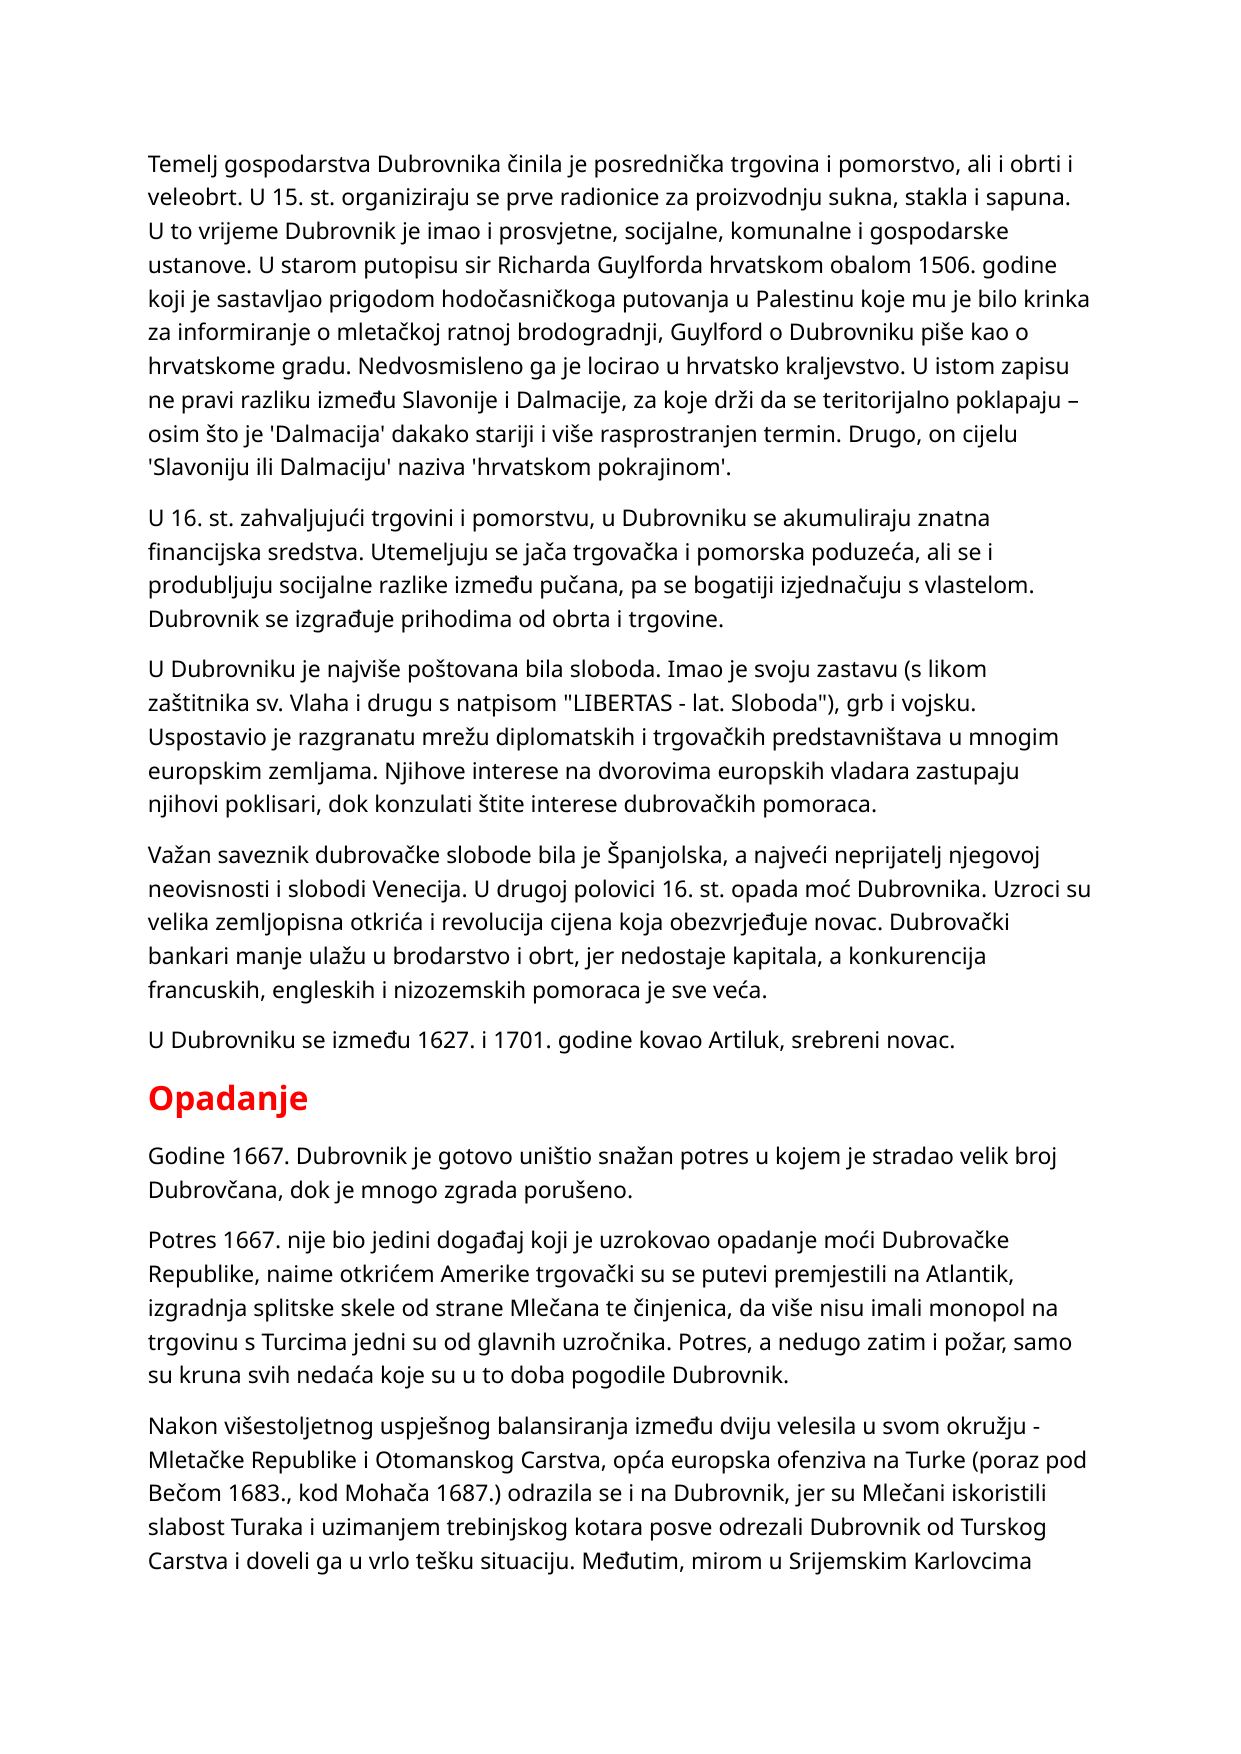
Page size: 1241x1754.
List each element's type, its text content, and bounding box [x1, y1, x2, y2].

text U Dubrovniku se između 1627. i 1701. godine kovao Artiluk, srebreni novac. [148, 1024, 1093, 1056]
text Opadanje [148, 1075, 1093, 1120]
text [148, 1410, 1093, 1576]
text Temelj gospodarstva Dubrovnika činila je posrednička trgovina i pomorstvo, ali i obrti i veleobrt. U 15. st. organiziraju se prve radionice za proizvodnju sukna, stakla i sapuna. U to vrijeme Dubrovnik je imao i prosvjetne, socijalne, komunalne i gospodarske ustanove. U starom putopisu sir Richarda Guylforda hrvatskom obalom 1506. godine koji je sastavljao prigodom hodočasničkoga putovanja u Palestinu koje mu je bilo krinka za informiranje o mletačkoj ratnoj brodogradnji, Guylford o Dubrovniku piše kao o hrvatskome gradu. Nedvosmisleno ga je locirao u hrvatsko kraljevstvo. U istom zapisu ne pravi razliku između Slavonije i Dalmacije, za koje drži da se teritorijalno poklapaju – osim što je 'Dalmacija' dakako stariji i više rasprostranjen termin. Drugo, on cijelu 'Slavoniju ili Dalmaciju' naziva 'hrvatskom pokrajinom'. [148, 148, 1093, 483]
text U Dubrovniku je najviše poštovana bila sloboda. Imao je svoju zastavu (s likom zaštitnika sv. Vlaha i drugu s natpisom "LIBERTAS - lat. Sloboda"), grb i vojsku. Uspostavio je razgranatu mrežu diplomatskih i trgovačkih predstavništava u mnogim europskim zemljama. Njihove interese na dvorovima europskih vladara zastupaju njihovi poklisari, dok konzulati štite interese dubrovačkih pomoraca. [148, 653, 1093, 820]
text Važan saveznik dubrovačke slobode bila je Španjolska, a najveći neprijatelj njegovoj neovisnosti i slobodi Venecija. U drugoj polovici 16. st. opada moć Dubrovnika. Uzroci su velika zemljopisna otkrića i revolucija cijena koja obezvrjeđuje novac. Dubrovački bankari manje ulažu u brodarstvo i obrt, jer nedostaje kapitala, a konkurencija francuskih, engleskih i nizozemskih pomoraca je sve veća. [148, 839, 1093, 1005]
text Potres 1667. nije bio jedini događaj koji je uzrokovao opadanje moći Dubrovačke Republike, naime otkrićem Amerike trgovački su se putevi premjestili na Atlantik, izgradnja splitske skele od strane Mlečana te činjenica, da više nisu imali monopol na trgovinu s Turcima jedni su od glavnih uzročnika. Potres, a nedugo zatim i požar, samo su kruna svih nedaća koje su u to doba pogodile Dubrovnik. [148, 1224, 1093, 1391]
text U 16. st. zahvaljujući trgovini i pomorstvu, u Dubrovniku se akumuliraju znatna financijska sredstva. Utemeljuju se jača trgovačka i pomorska poduzeća, ali se i produbljuju socijalne razlike između pučana, pa se bogatiji izjednačuju s vlastelom. Dubrovnik se izgrađuje prihodima od obrta i trgovine. [148, 502, 1093, 634]
text Godine 1667. Dubrovnik je gotovo uništio snažan potres u kojem je stradao velik broj Dubrovčana, dok je mnogo zgrada porušeno. [148, 1140, 1093, 1205]
